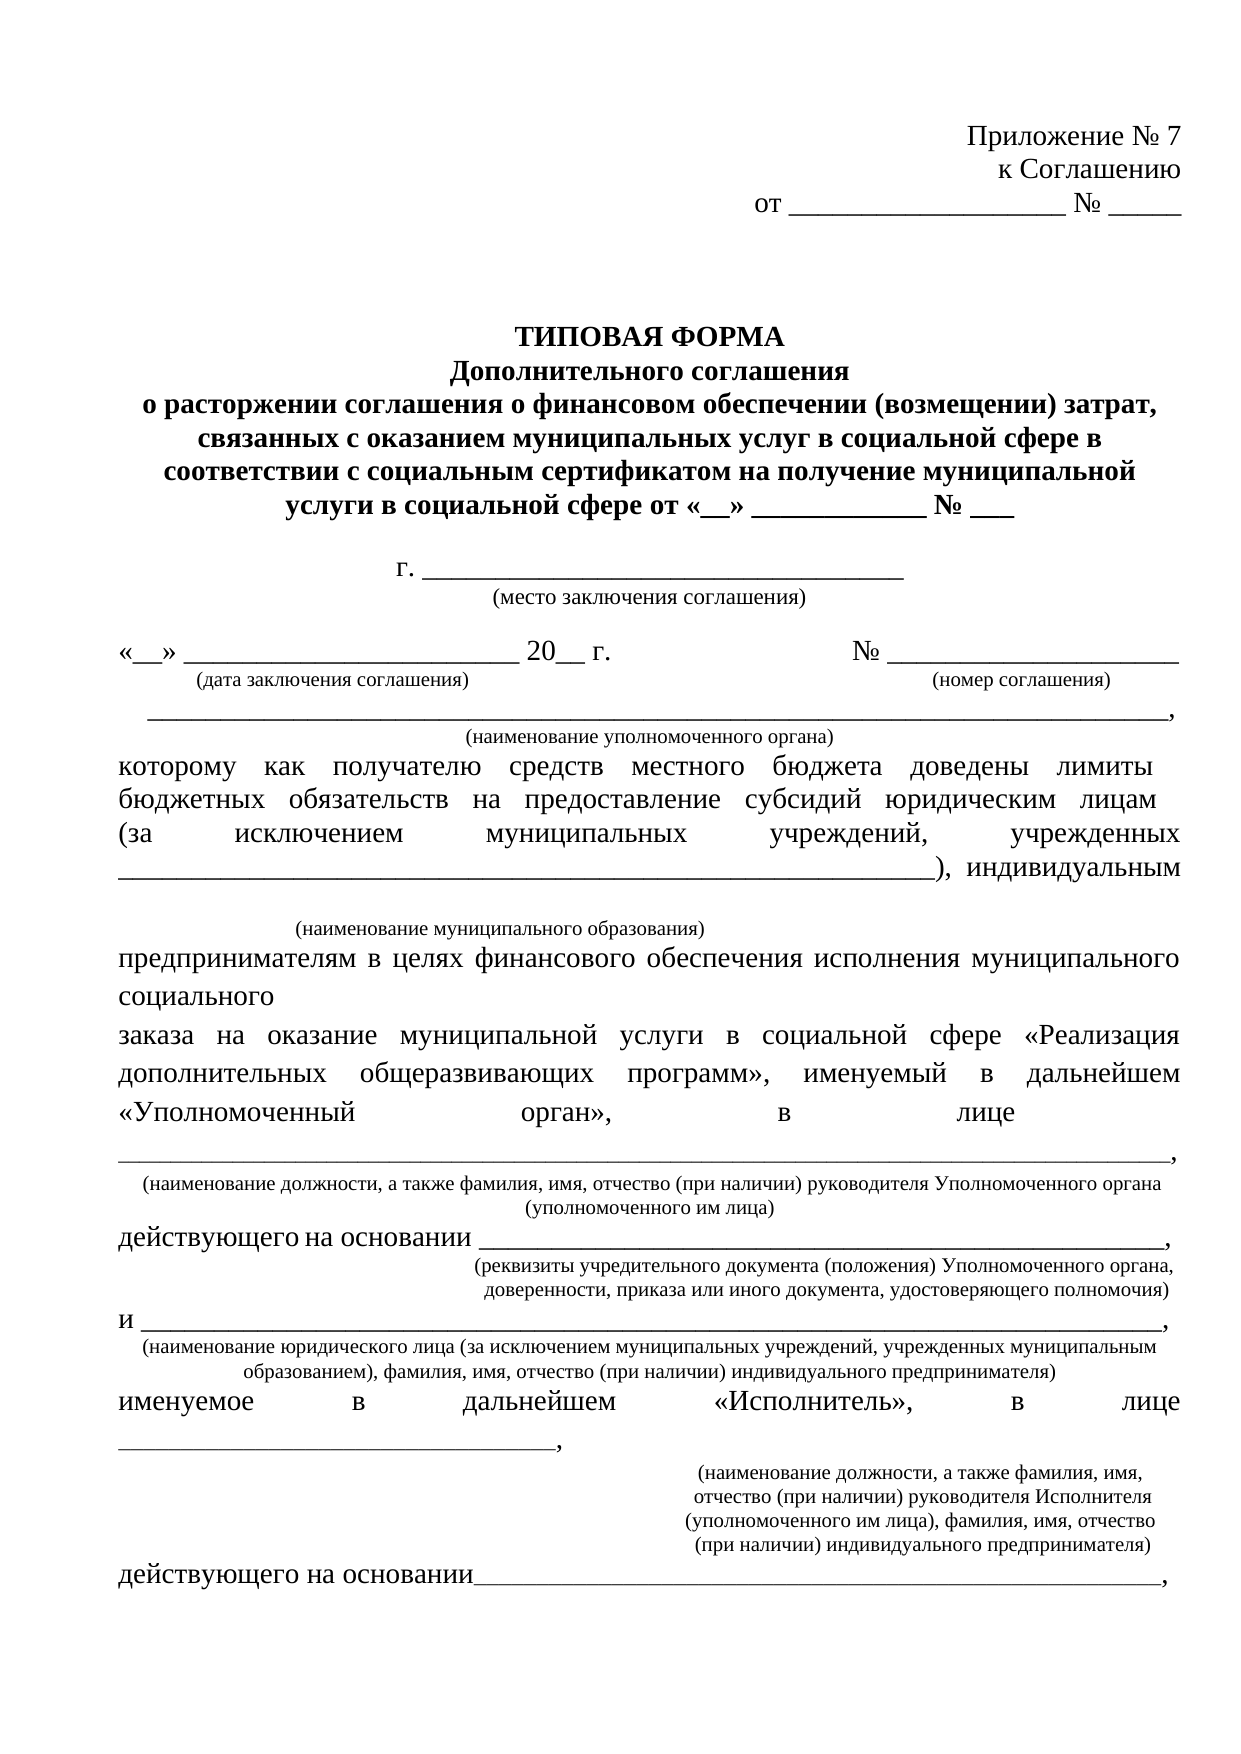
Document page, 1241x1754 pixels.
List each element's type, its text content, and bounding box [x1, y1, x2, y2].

text от ___________________ № _____ [118, 185, 1181, 219]
text (наименование юридического лица (за исключением муниципальных учреждений, учрежденных муниципальным образованием), фамилия, имя, отчество (при наличии) индивидуального предпринимателя) [118, 1334, 1181, 1383]
text (наименование должности, а также фамилия, имя, отчество (при наличии) руководителя Исполнителя (уполномоченного им лица), фамилия, имя, отчество (при наличии) индивидуального предпринимателя) [664, 1460, 1181, 1556]
text Дополнительного соглашения [118, 353, 1181, 386]
text именуемое в дальнейшем «Исполнитель», в лице ___________________________________, [118, 1383, 1181, 1455]
text о расторжении соглашения о финансовом обеспечении (возмещении) затрат, связанных с оказанием муниципальных услуг в социальной сфере в соответствии с социальным сертификатом на получение муниципальной услуги в социальной сфере от «__» ____________ № ___ [118, 386, 1181, 521]
text Типовая форма [118, 319, 1181, 353]
text действующего на основании _______________________________________________, [118, 1219, 1181, 1253]
text к Соглашению [118, 152, 1181, 185]
text «__» _______________________ 20__ г. № ____________________ [118, 633, 1181, 666]
text (наименование уполномоченного органа) [118, 724, 1181, 748]
text (дата заключения соглашения) (номер соглашения) [118, 666, 1181, 691]
text которому как получателю средств местного бюджета доведены лимиты бюджетных обязательств на предоставление субсидий юридическим лицам (за исключением муниципальных учреждений, учрежденных ________________________________________________________), индивидуальным (наименование муниципального образования) [118, 748, 1181, 940]
text г. _________________________________ [118, 549, 1181, 583]
text (место заключения соглашения) [118, 583, 1181, 609]
text (реквизиты учредительного документа (положения) Уполномоченного органа, доверенности, приказа или иного документа, удостоверяющего полномочия) [472, 1253, 1181, 1301]
text Приложение № 7 [118, 118, 1181, 152]
text предпринимателям в целях финансового обеспечения исполнения муниципального социального заказа на оказание муниципальной услуги в социальной сфере «Реализация дополнительных общеразвивающих программ», именуемый в дальнейшем «Уполномоченный орган», в лице _____________________________________________________________________________________________________, [118, 940, 1181, 1166]
text и ______________________________________________________________________, [118, 1301, 1181, 1334]
text (наименование должности, а также фамилия, имя, отчество (при наличии) руководителя Уполномоченного органа (уполномоченного им лица) [118, 1171, 1181, 1219]
text ______________________________________________________________________, [118, 691, 1181, 724]
text действующего на основании_______________________________________________________, [118, 1556, 1181, 1589]
